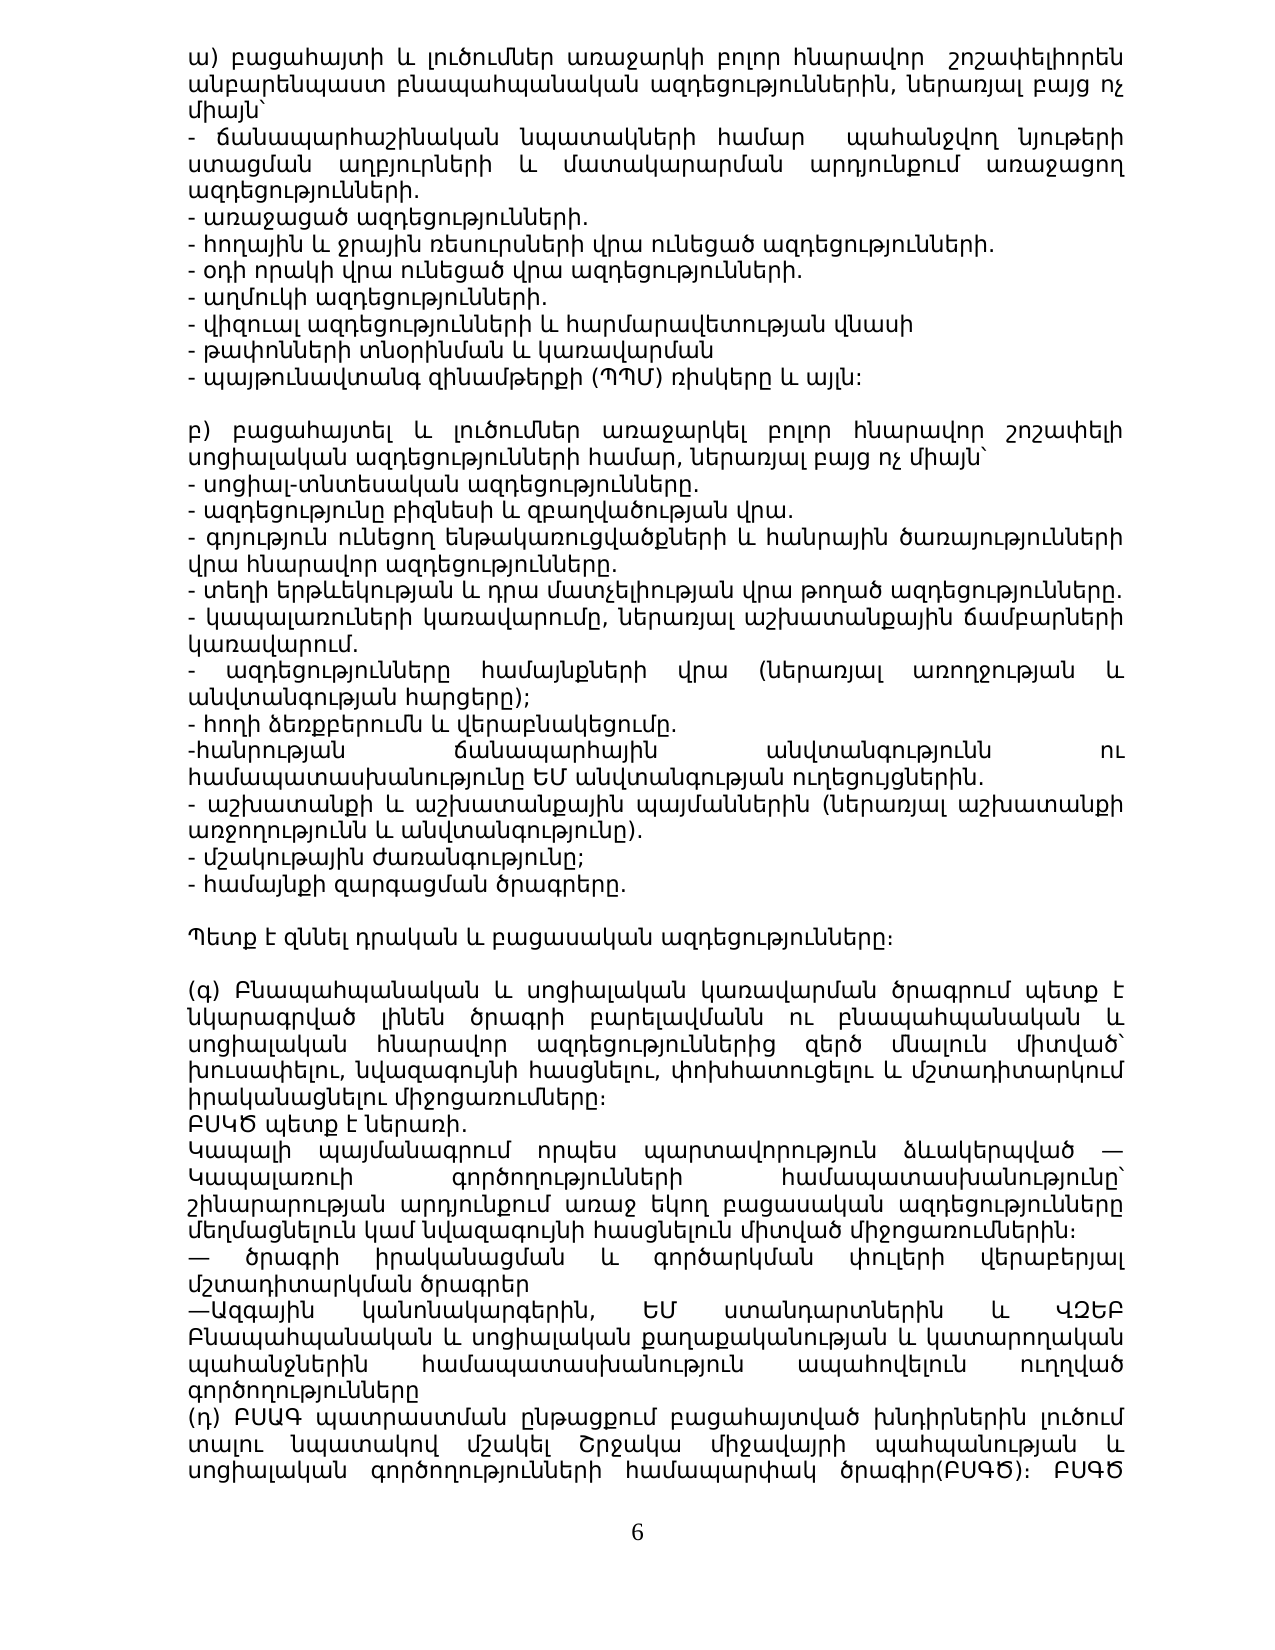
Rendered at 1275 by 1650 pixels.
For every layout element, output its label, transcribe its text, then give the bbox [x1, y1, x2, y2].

text - առաջացած ազդեցությունների. [187, 204, 1125, 231]
text - աղմուկի ազդեցությունների. [187, 284, 1125, 311]
text - մշակութային ժառանգությունը; [187, 844, 1125, 871]
text - թափոնների տնօրինման և կառավարման [187, 338, 1125, 364]
text - կապալառուների կառավարումը, ներառյալ աշխատանքային ճամբարների կառավարում. [187, 604, 1125, 658]
text - գոյություն ունեցող ենթակառուցվածքների և հանրային ծառայությունների վրա հնարավոր ազդեցությունները. [187, 524, 1125, 578]
text Կապալի պայմանագրում որպես պարտավորություն ձևակերպված —Կապալառուի գործողությունների համապատասխանությունը՝ շինարարության արդյունքում առաջ եկող բացասական ազդեցությունները մեղմացնելուն կամ նվազագույնի հասցնելուն միտված միջոցառումներին։ [187, 1138, 1125, 1244]
text ԲՍԿԾ պետք է ներառի․ [187, 1111, 1125, 1138]
text - օդի որակի վրա ունեցած վրա ազդեցությունների. [187, 258, 1125, 284]
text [187, 1404, 1125, 1484]
text - աշխատանքի և աշխատանքային պայմաններին (ներառյալ աշխատանքի առջողությունն և անվտանգությունը). [187, 791, 1125, 844]
text — ծրագրի իրականացման և գործարկման փուլերի վերաբերյալ մշտադիտարկման ծրագրեր [187, 1244, 1125, 1298]
text - տեղի երթևեկության և դրա մատչելիության վրա թողած ազդեցությունները. [187, 578, 1125, 604]
text (գ) Բնապահպանական և սոցիալական կառավարման ծրագրում պետք է նկարագրված լինեն ծրագրի բարելավմանն ու բնապահպանական և սոցիալական հնարավոր ազդեցություններից զերծ մնալուն միտված՝ խուսափելու, նվազագույնի հասցնելու, փոխհատուցելու և մշտադիտարկում իրականացնելու միջոցառումները։ [187, 978, 1125, 1111]
text - ազդեցությունները համայնքների վրա (ներառյալ առողջության և անվտանգության հարցերը); [187, 658, 1125, 711]
text - ճանապարհաշինական նպատակների համար պահանջվող նյութերի ստացման աղբյուրների և մատակարարման արդյունքում առաջացող ազդեցությունների. [187, 124, 1125, 204]
text -հանրության ճանապարհային անվտանգությունն ու համապատասխանությունը ԵՄ անվտանգության ուղեցույցներին. [187, 738, 1125, 791]
text ա) բացահայտի և լուծումներ առաջարկի բոլոր հնարավոր շոշափելիորեն անբարենպաստ բնապահպանական ազդեցություններին, ներառյալ բայց ոչ միայն՝ [187, 44, 1125, 124]
text - համայնքի զարգացման ծրագրերը. [187, 871, 1125, 898]
text - պայթունավտանգ զինամթերքի (ՊՊՄ) ռիսկերը և այլն: [187, 364, 1125, 391]
text - սոցիալ-տնտեսական ազդեցությունները. [187, 471, 1125, 498]
text - հողային և ջրային ռեսուրսների վրա ունեցած ազդեցությունների. [187, 231, 1125, 258]
text - վիզուալ ազդեցությունների և հարմարավետության վնասի [187, 311, 1125, 338]
text - ազդեցությունը բիզնեսի և զբաղվածության վրա. [187, 498, 1125, 524]
text Պետք է զննել դրական և բացասական ազդեցությունները։ [187, 924, 1125, 951]
text - հողի ձեռքբերումն և վերաբնակեցումը. [187, 711, 1125, 738]
text բ) բացահայտել և լուծումներ առաջարկել բոլոր հնարավոր շոշափելի սոցիալական ազդեցությունների համար, ներառյալ բայց ոչ միայն՝ [187, 418, 1125, 471]
text —Ազգային կանոնակարգերին, ԵՄ ստանդարտներին և ՎԶԵԲ Բնապահպանական և սոցիալական քաղաքականության և կատարողական պահանջներին համապատասխանություն ապահովելուն ուղղված գործողությունները [187, 1298, 1125, 1404]
